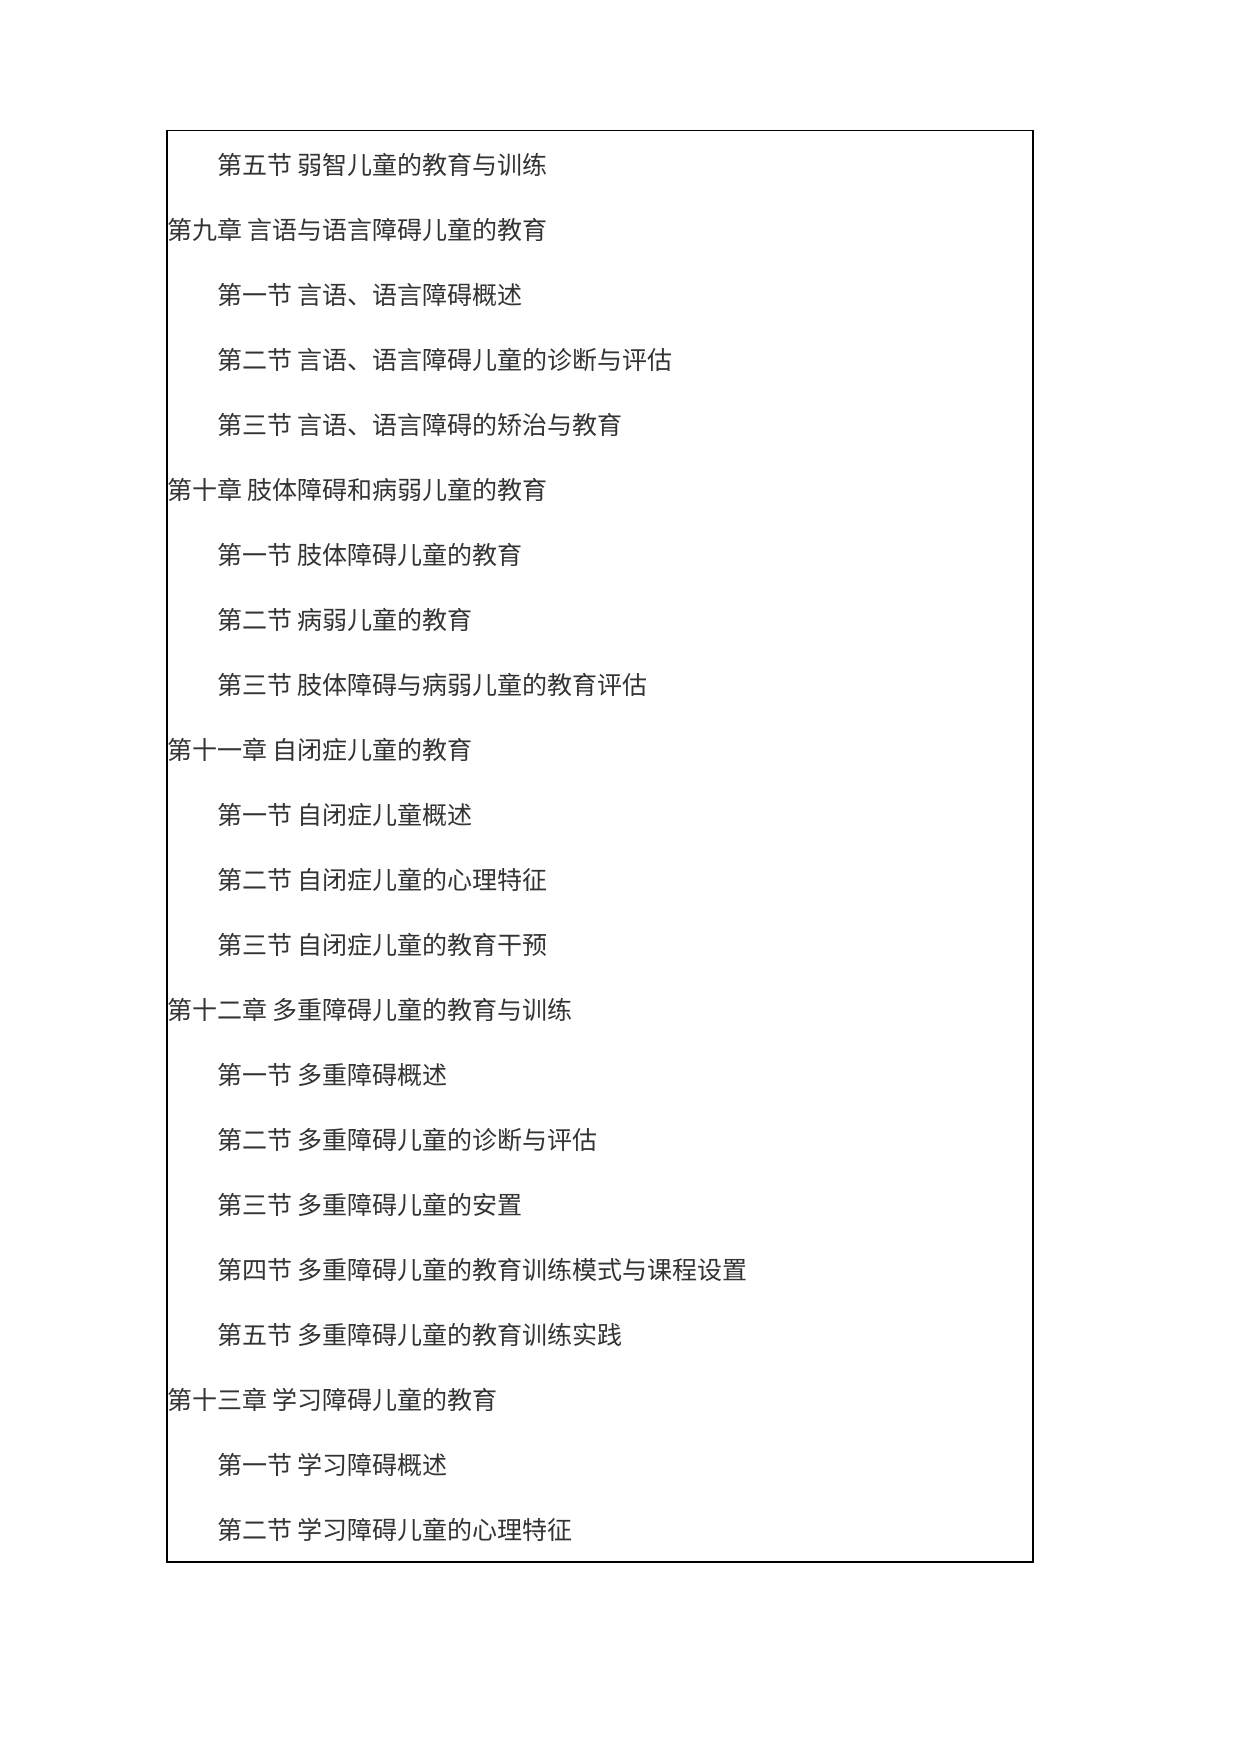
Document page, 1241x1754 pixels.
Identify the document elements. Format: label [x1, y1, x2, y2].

table_header [168, 131, 1032, 1561]
